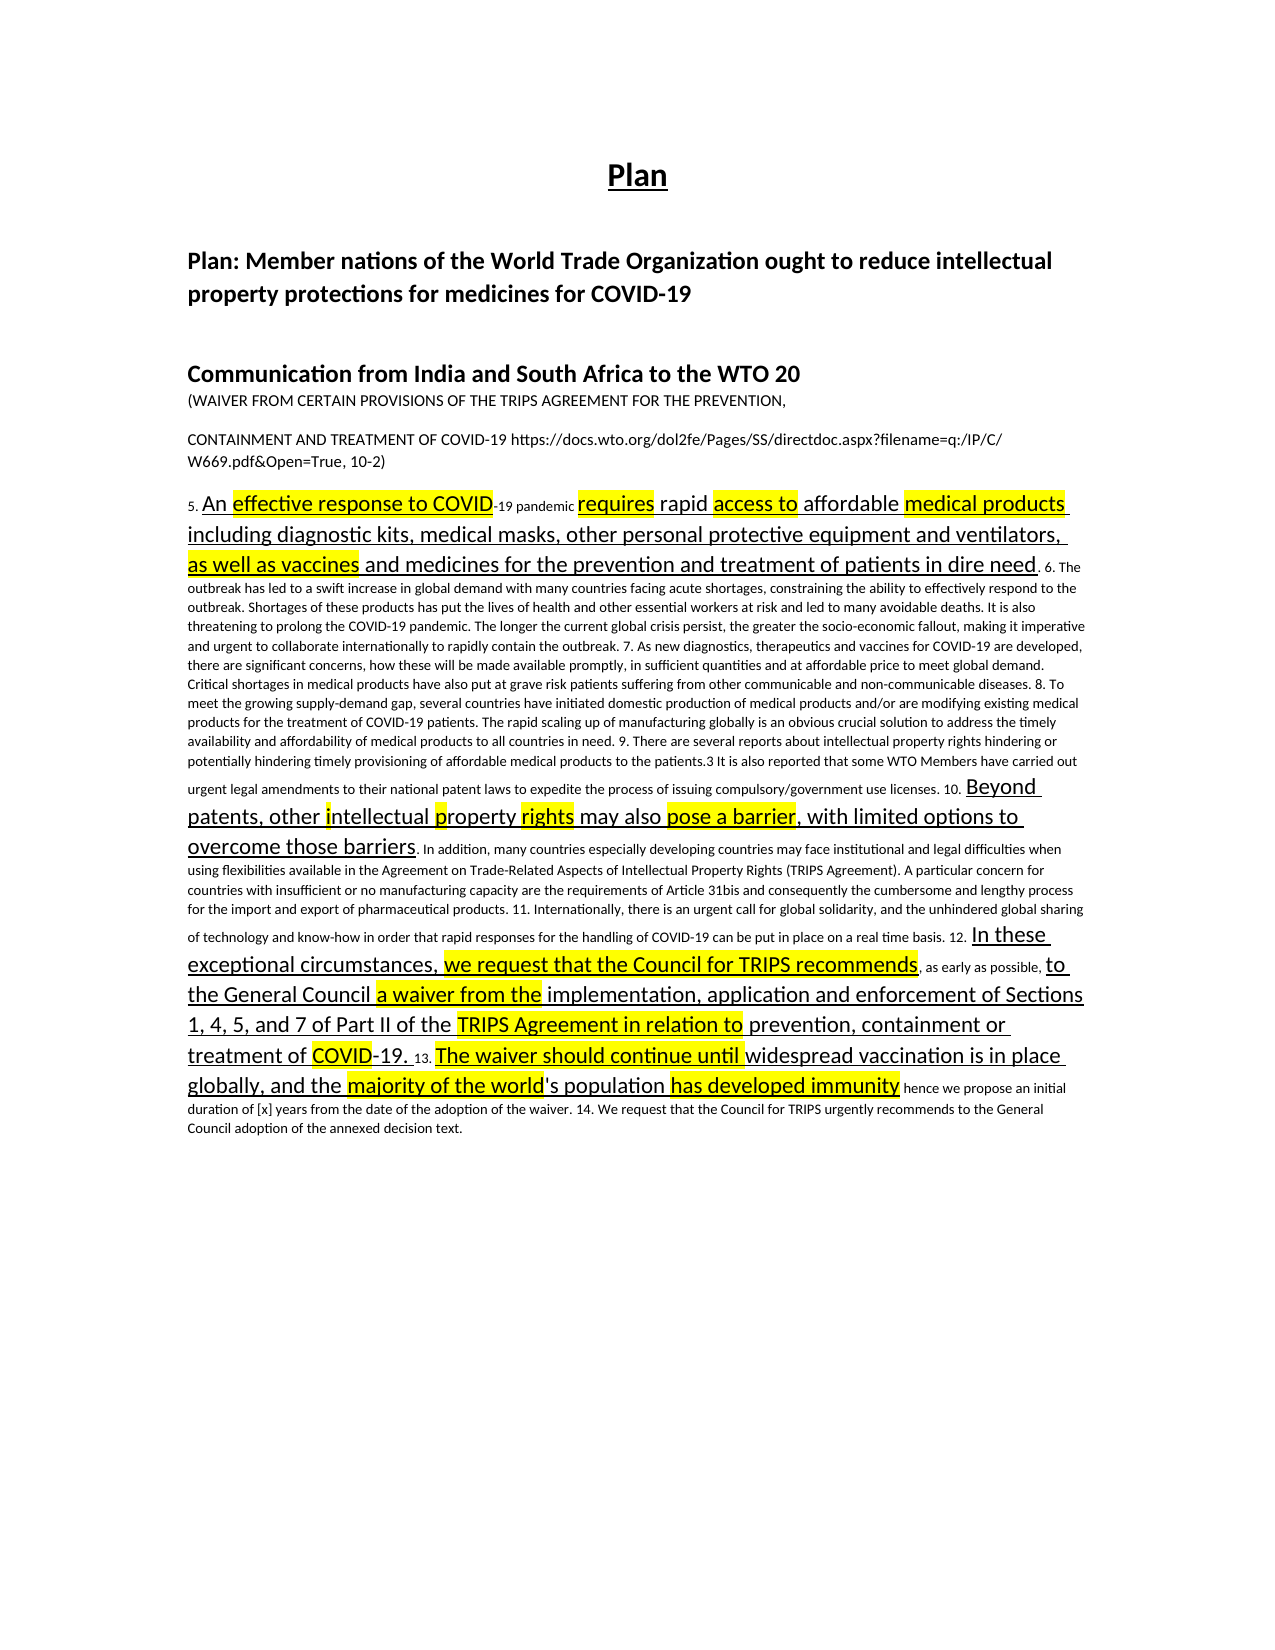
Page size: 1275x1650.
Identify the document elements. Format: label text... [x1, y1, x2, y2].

text (WAIVER FROM CERTAIN PROVISIONS OF THE TRIPS AGREEMENT FOR THE PREVENTION, [187, 391, 1087, 411]
text CONTAINMENT AND TREATMENT OF COVID-19 https://docs.wto.org/dol2fe/Pages/SS/directdoc.aspx?filename=q:/IP/C/W669.pdf&Open=True, 10-2) [187, 429, 1087, 471]
subtitle Plan: Member nations of the World Trade Organization ought to reduce intellectual property protections for medicines for COVID-19 [187, 245, 1087, 308]
text 5. An effective response to COVID-19 pandemic requires rapid access to affordable medical products including diagnostic kits, medical masks, other personal protective equipment and ventilators, as well as vaccines and medicines for the prevention and treatment of patients in dire need. 6. The outbreak has led to a swift increase in global demand with many countries facing acute shortages, constraining the ability to effectively respond to the outbreak. Shortages of these products has put the lives of health and other essential workers at risk and led to many avoidable deaths. It is also threatening to prolong the COVID-19 pandemic. The longer the current global crisis persist, the greater the socio-economic fallout, making it imperative and urgent to collaborate internationally to rapidly contain the outbreak. 7. As new diagnostics, therapeutics and vaccines for COVID-19 are developed, there are significant concerns, how these will be made available promptly, in sufficient quantities and at affordable price to meet global demand. Critical shortages in medical products have also put at grave risk patients suffering from other communicable and non-communicable diseases. 8. To meet the growing supply-demand gap, several countries have initiated domestic production of medical products and/or are modifying existing medical products for the treatment of COVID-19 patients. The rapid scaling up of manufacturing globally is an obvious crucial solution to address the timely availability and affordability of medical products to all countries in need. 9. There are several reports about intellectual property rights hindering or potentially hindering timely provisioning of affordable medical products to the patients.3 It is also reported that some WTO Members have carried out urgent legal amendments to their national patent laws to expedite the process of issuing compulsory/government use licenses. 10. Beyond patents, other intellectual property rights may also pose a barrier, with limited options to overcome those barriers. In addition, many countries especially developing countries may face institutional and legal difficulties when using flexibilities available in the Agreement on Trade-Related Aspects of Intellectual Property Rights (TRIPS Agreement). A particular concern for countries with insufficient or no manufacturing capacity are the requirements of Article 31bis and consequently the cumbersome and lengthy process for the import and export of pharmaceutical products. 11. Internationally, there is an urgent call for global solidarity, and the unhindered global sharing of technology and know-how in order that rapid responses for the handling of COVID-19 can be put in place on a real time basis. 12. In these exceptional circumstances, we request that the Council for TRIPS recommends, as early as possible, to the General Council a waiver from the implementation, application and enforcement of Sections 1, 4, 5, and 7 of Part II of the TRIPS Agreement in relation to prevention, containment or treatment of COVID-19. 13. The waiver should continue until widespread vaccination is in place globally, and the majority of the world's population has developed immunity hence we propose an initial duration of [x] years from the date of the adoption of the waiver. 14. We request that the Council for TRIPS urgently recommends to the General Council adoption of the annexed decision text. [187, 489, 1087, 1137]
subtitle Plan [187, 154, 1087, 195]
subtitle Communication from India and South Africa to the WTO 20 [187, 358, 1087, 388]
